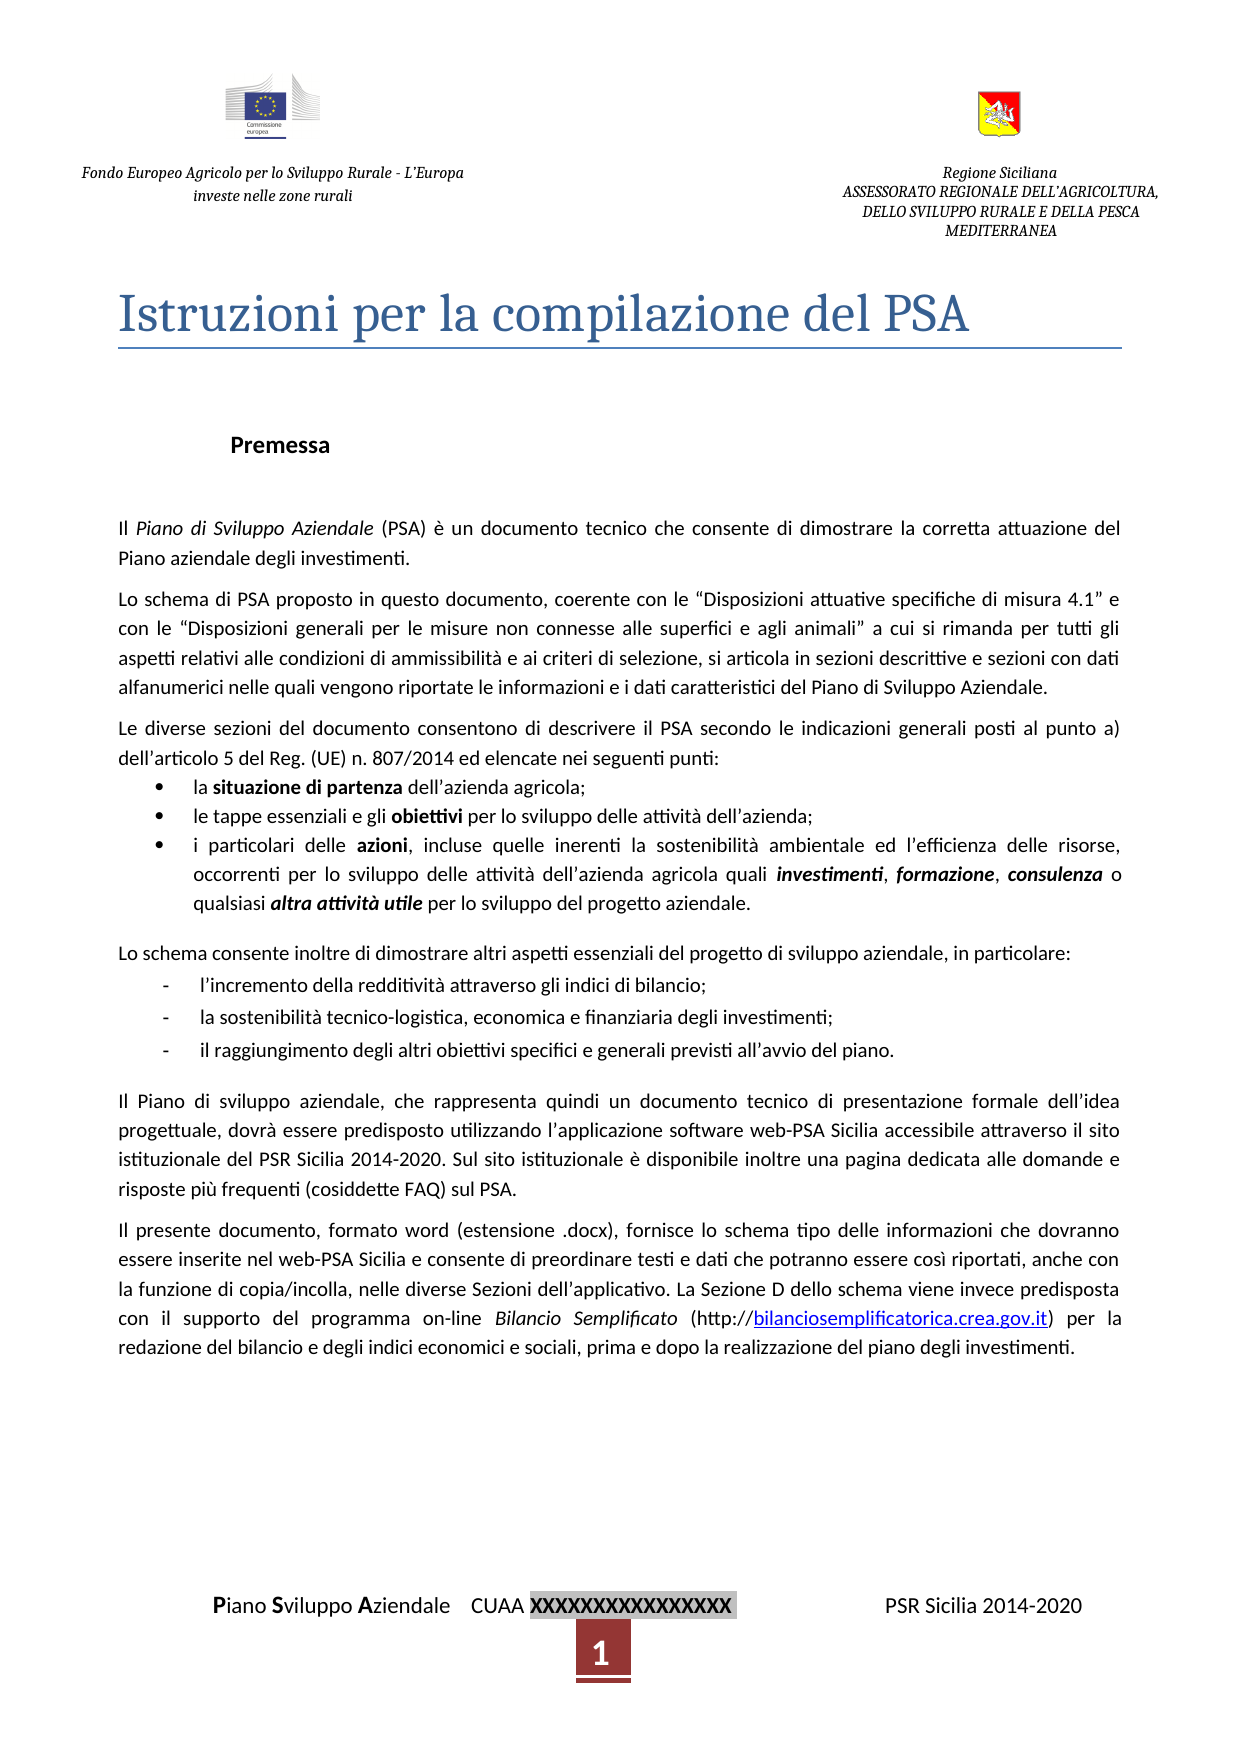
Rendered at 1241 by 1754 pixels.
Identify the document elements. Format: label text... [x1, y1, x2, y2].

picture [977, 87, 1023, 139]
text Il presente documento, formato word (estensione .docx), fornisce lo schema tipo delle informazioni che dovranno essere inserite nel web-PSA Sicilia e consente di preordinare testi e dati che potranno essere così riportati, anche con la funzione di copia/incolla, nelle diverse Sezioni dell’applicativo. La Sezione D dello schema viene invece predisposta con il supporto del programma on-line Bilancio Semplificato (http://bilanciosemplificatorica.crea.gov.it) per la redazione del bilancio e degli indici economici e sociali, prima e dopo la realizzazione del piano degli investimenti. [118, 1217, 1122, 1359]
text Lo schema di PSA proposto in questo documento, coerente con le “Disposizioni attuative specifiche di misura 4.1” e con le “Disposizioni generali per le misure non connesse alle superfici e agli animali” a cui si rimanda per tutti gli aspetti relativi alle condizioni di ammissibilità e ai criteri di selezione, si articola in sezioni descrittive e sezioni con dati alfanumerici nelle quali vengono riportate le informazioni e i dati caratteristici del Piano di Sviluppo Aziendale. [118, 586, 1122, 699]
list il raggiungimento degli altri obiettivi specifici e generali previsti all’avvio del piano. [162, 1035, 1122, 1063]
list le tappe essenziali e gli obiettivi per lo sviluppo delle attività dell’azienda; [156, 803, 1122, 828]
list la sostenibilità tecnico-logistica, economica e finanziaria degli investimenti; [162, 1002, 1122, 1031]
text Premessa [230, 429, 1122, 460]
list la situazione di partenza dell’azienda agricola; [156, 774, 1122, 799]
text Il Piano di Sviluppo Aziendale (PSA) è un documento tecnico che consente di dimostrare la corretta attuazione del Piano aziendale degli investimenti. [118, 516, 1122, 570]
list l’incremento della redditività attraverso gli indici di bilancio; [162, 970, 1122, 998]
text Il Piano di sviluppo aziendale, che rappresenta quindi un documento tecnico di presentazione formale dell’idea progettuale, dovrà essere predisposto utilizzando l’applicazione software web-PSA Sicilia accessibile attraverso il sito istituzionale del PSR Sicilia 2014-2020. Sul sito istituzionale è disponibile inoltre una pagina dedicata alle domande e risposte più frequenti (cosiddette FAQ) sul PSA. [118, 1088, 1122, 1201]
subtitle Istruzioni per la compilazione del PSA [118, 282, 1122, 347]
text Le diverse sezioni del documento consentono di descrivere il PSA secondo le indicazioni generali posti al punto a) dell’articolo 5 del Reg. (UE) n. 807/2014 ed elencate nei seguenti punti: [118, 716, 1122, 770]
picture [225, 73, 320, 139]
list i particolari delle azioni, incluse quelle inerenti la sostenibilità ambientale ed l’efficienza delle risorse, occorrenti per lo sviluppo delle attività dell’azienda agricola quali investimenti, formazione, consulenza o qualsiasi altra attività utile per lo sviluppo del progetto aziendale. [156, 832, 1122, 916]
text Lo schema consente inoltre di dimostrare altri aspetti essenziali del progetto di sviluppo aziendale, in particolare: [118, 941, 1122, 966]
